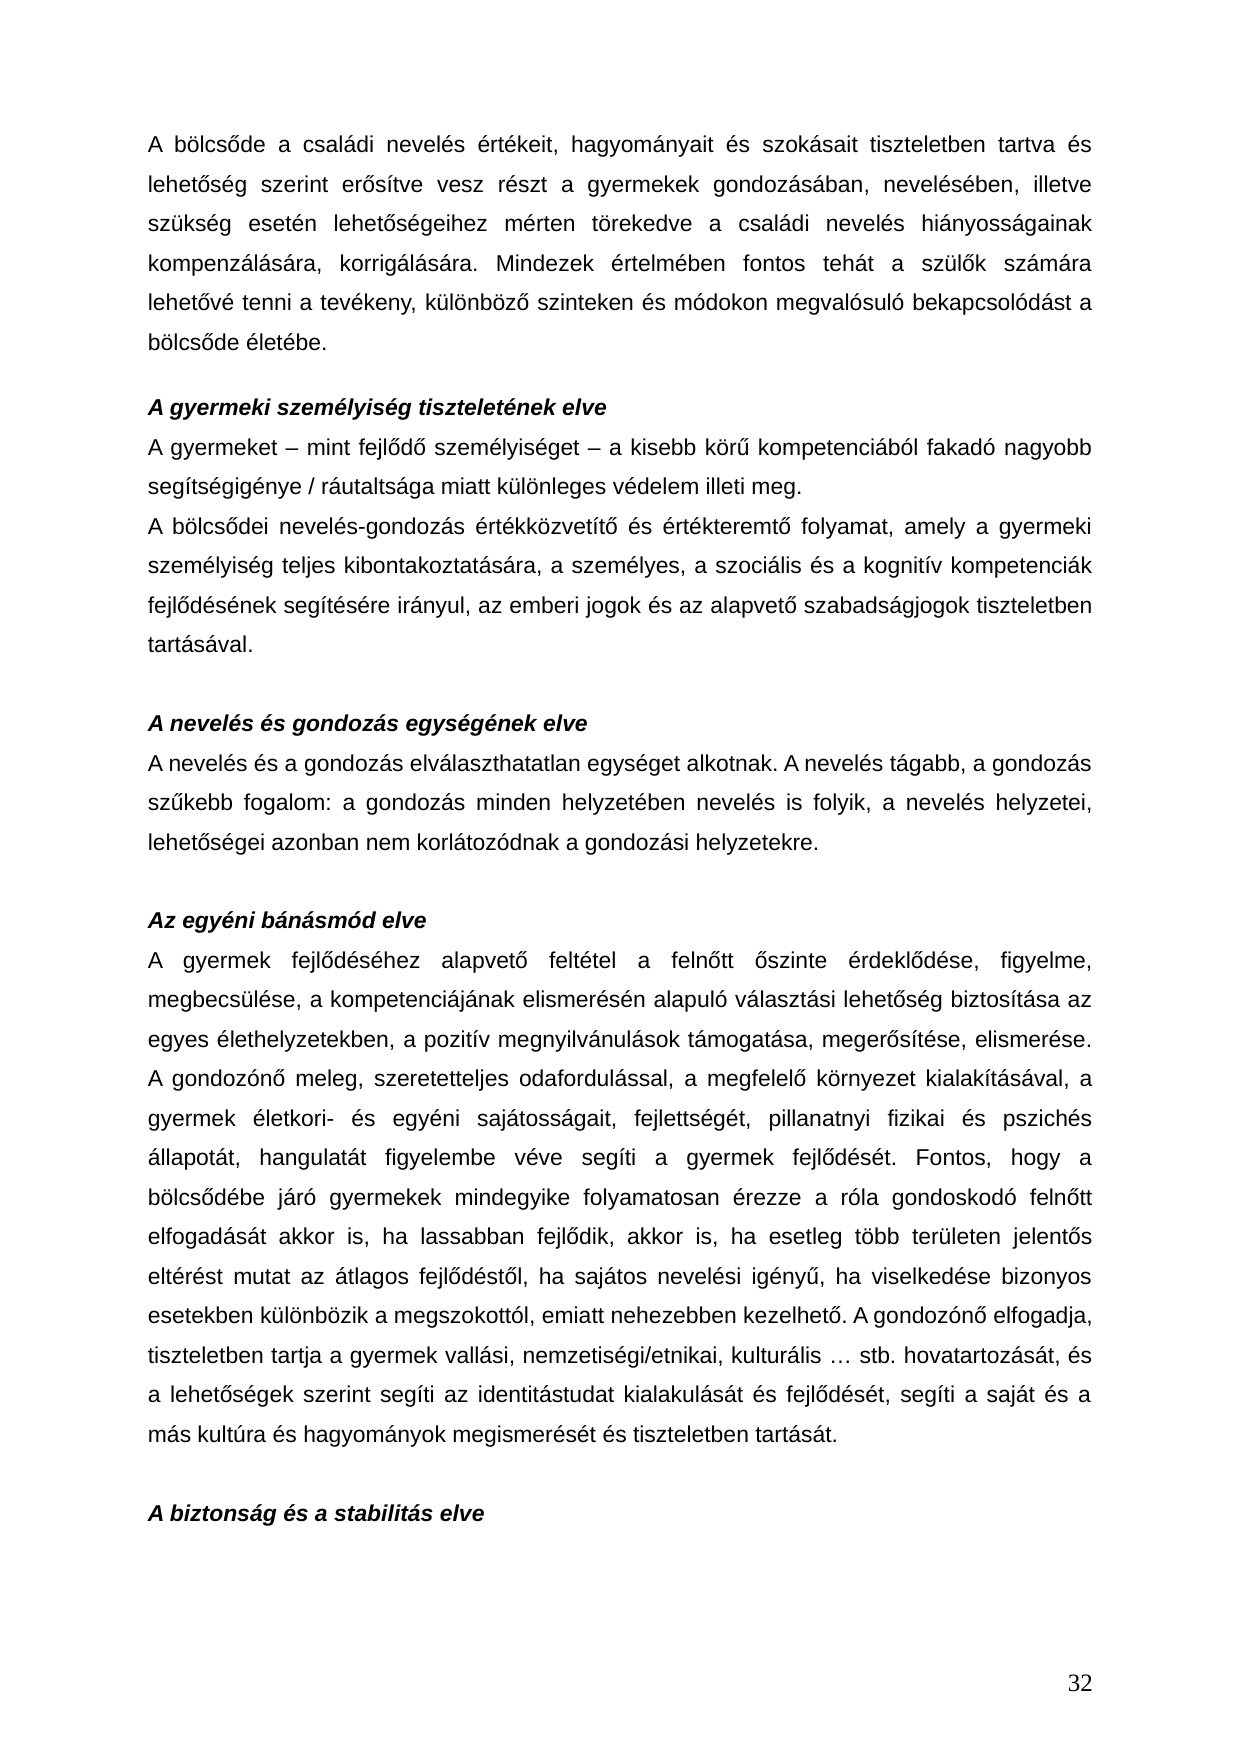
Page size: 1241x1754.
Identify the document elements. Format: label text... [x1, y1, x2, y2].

text A gyermeket – mint fejlődő személyiséget – a kisebb körű kompetenciából fakadó nagyobb segítségigénye / ráutaltsága miatt különleges védelem illeti meg. [148, 434, 1093, 499]
text Az egyéni bánásmód elve [148, 907, 1093, 934]
text A bölcsődei nevelés-gondozás értékközvetítő és értékteremtő folyamat, amely a gyermeki személyiség teljes kibontakoztatására, a személyes, a szociális és a kognitív kompetenciák fejlődésének segítésére irányul, az emberi jogok és az alapvető szabadságjogok tiszteletben tartásával. [148, 513, 1093, 657]
text A bölcsőde a családi nevelés értékeit, hagyományait és szokásait tiszteletben tartva és lehetőség szerint erősítve vesz részt a gyermekek gondozásában, nevelésében, illetve szükség esetén lehetőségeihez mérten törekedve a családi nevelés hiányosságainak kompenzálására, korrigálására. Mindezek értelmében fontos tehát a szülők számára lehetővé tenni a tevékeny, különböző szinteken és módokon megvalósuló bekapcsolódást a bölcsőde életébe. [148, 131, 1093, 355]
text A biztonság és a stabilitás elve [148, 1500, 1093, 1526]
text A gyermeki személyiség tiszteletének elve [148, 394, 1093, 421]
text A gyermek fejlődéséhez alapvető feltétel a felnőtt őszinte érdeklődése, figyelme, megbecsülése, a kompetenciájának elismerésén alapuló választási lehetőség biztosítása az egyes élethelyzetekben, a pozitív megnyilvánulások támogatása, megerősítése, elismerése. A gondozónő meleg, szeretetteljes odafordulással, a megfelelő környezet kialakításával, a gyermek életkori- és egyéni sajátosságait, fejlettségét, pillanatnyi fizikai és pszichés állapotát, hangulatát figyelembe véve segíti a gyermek fejlődését. Fontos, hogy a bölcsődébe járó gyermekek mindegyike folyamatosan érezze a róla gondoskodó felnőtt elfogadását akkor is, ha lassabban fejlődik, akkor is, ha esetleg több területen jelentős eltérést mutat az átlagos fejlődéstől, ha sajátos nevelési igényű, ha viselkedése bizonyos esetekben különbözik a megszokottól, emiatt nehezebben kezelhető. A gondozónő elfogadja, tiszteletben tartja a gyermek vallási, nemzetiségi/etnikai, kulturális … stb. hovatartozását, és a lehetőségek szerint segíti az identitástudat kialakulását és fejlődését, segíti a saját és a más kultúra és hagyományok megismerését és tiszteletben tartását. [148, 947, 1093, 1447]
text A nevelés és a gondozás elválaszthatatlan egységet alkotnak. A nevelés tágabb, a gondozás szűkebb fogalom: a gondozás minden helyzetében nevelés is folyik, a nevelés helyzetei, lehetőségei azonban nem korlátozódnak a gondozási helyzetekre. [148, 749, 1093, 855]
text A nevelés és gondozás egységének elve [148, 710, 1093, 736]
